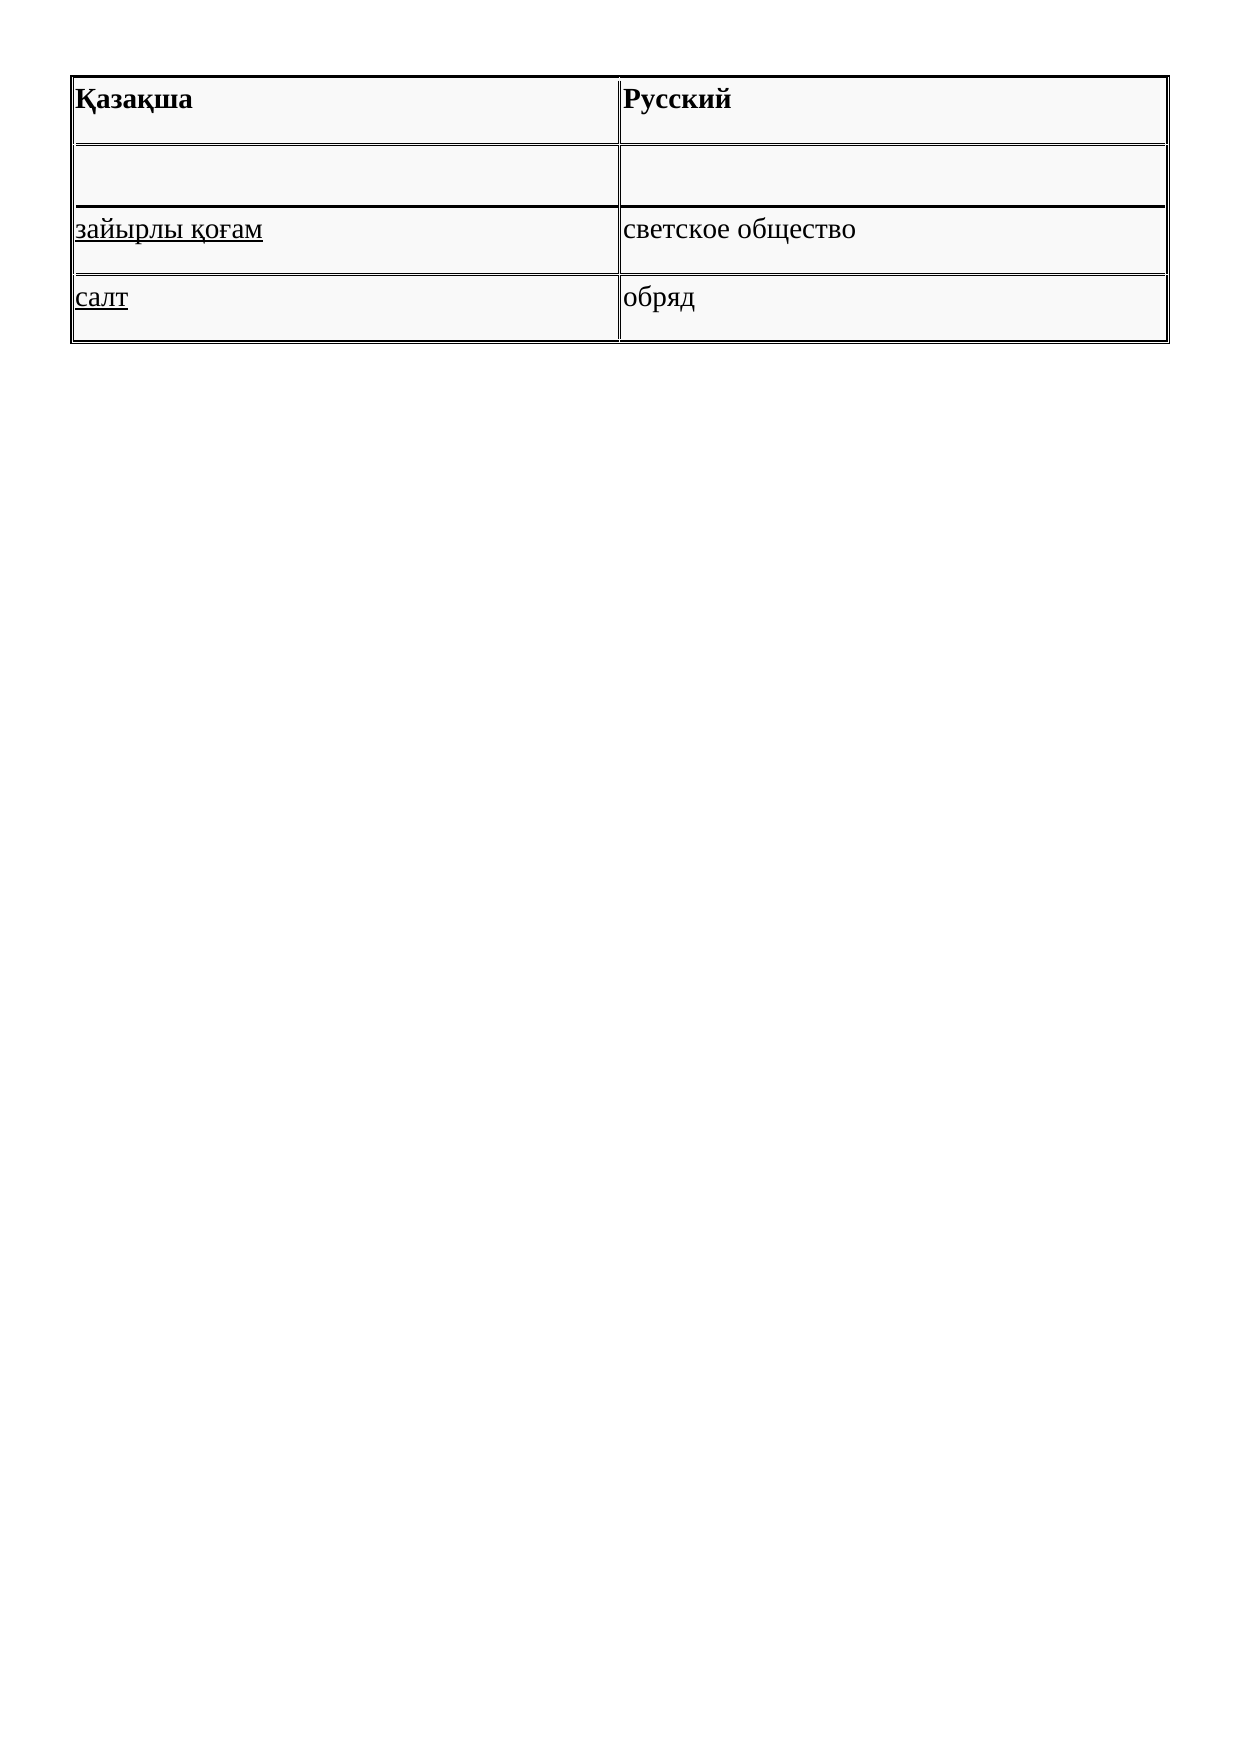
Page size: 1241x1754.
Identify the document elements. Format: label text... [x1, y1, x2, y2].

table_header Русский [620, 78, 1166, 143]
table_cell зайырлы қоғам [74, 205, 618, 273]
table_header Қазақша [74, 78, 620, 143]
table_cell до нашей эры (д.н.э.) [620, 143, 1168, 205]
table_cell светское общество [621, 205, 1166, 273]
table_cell обряд [620, 273, 1168, 340]
table_cell салт [72, 273, 620, 340]
table_cell жыл санауға дейінгі (ж.с.д.) [72, 143, 620, 205]
